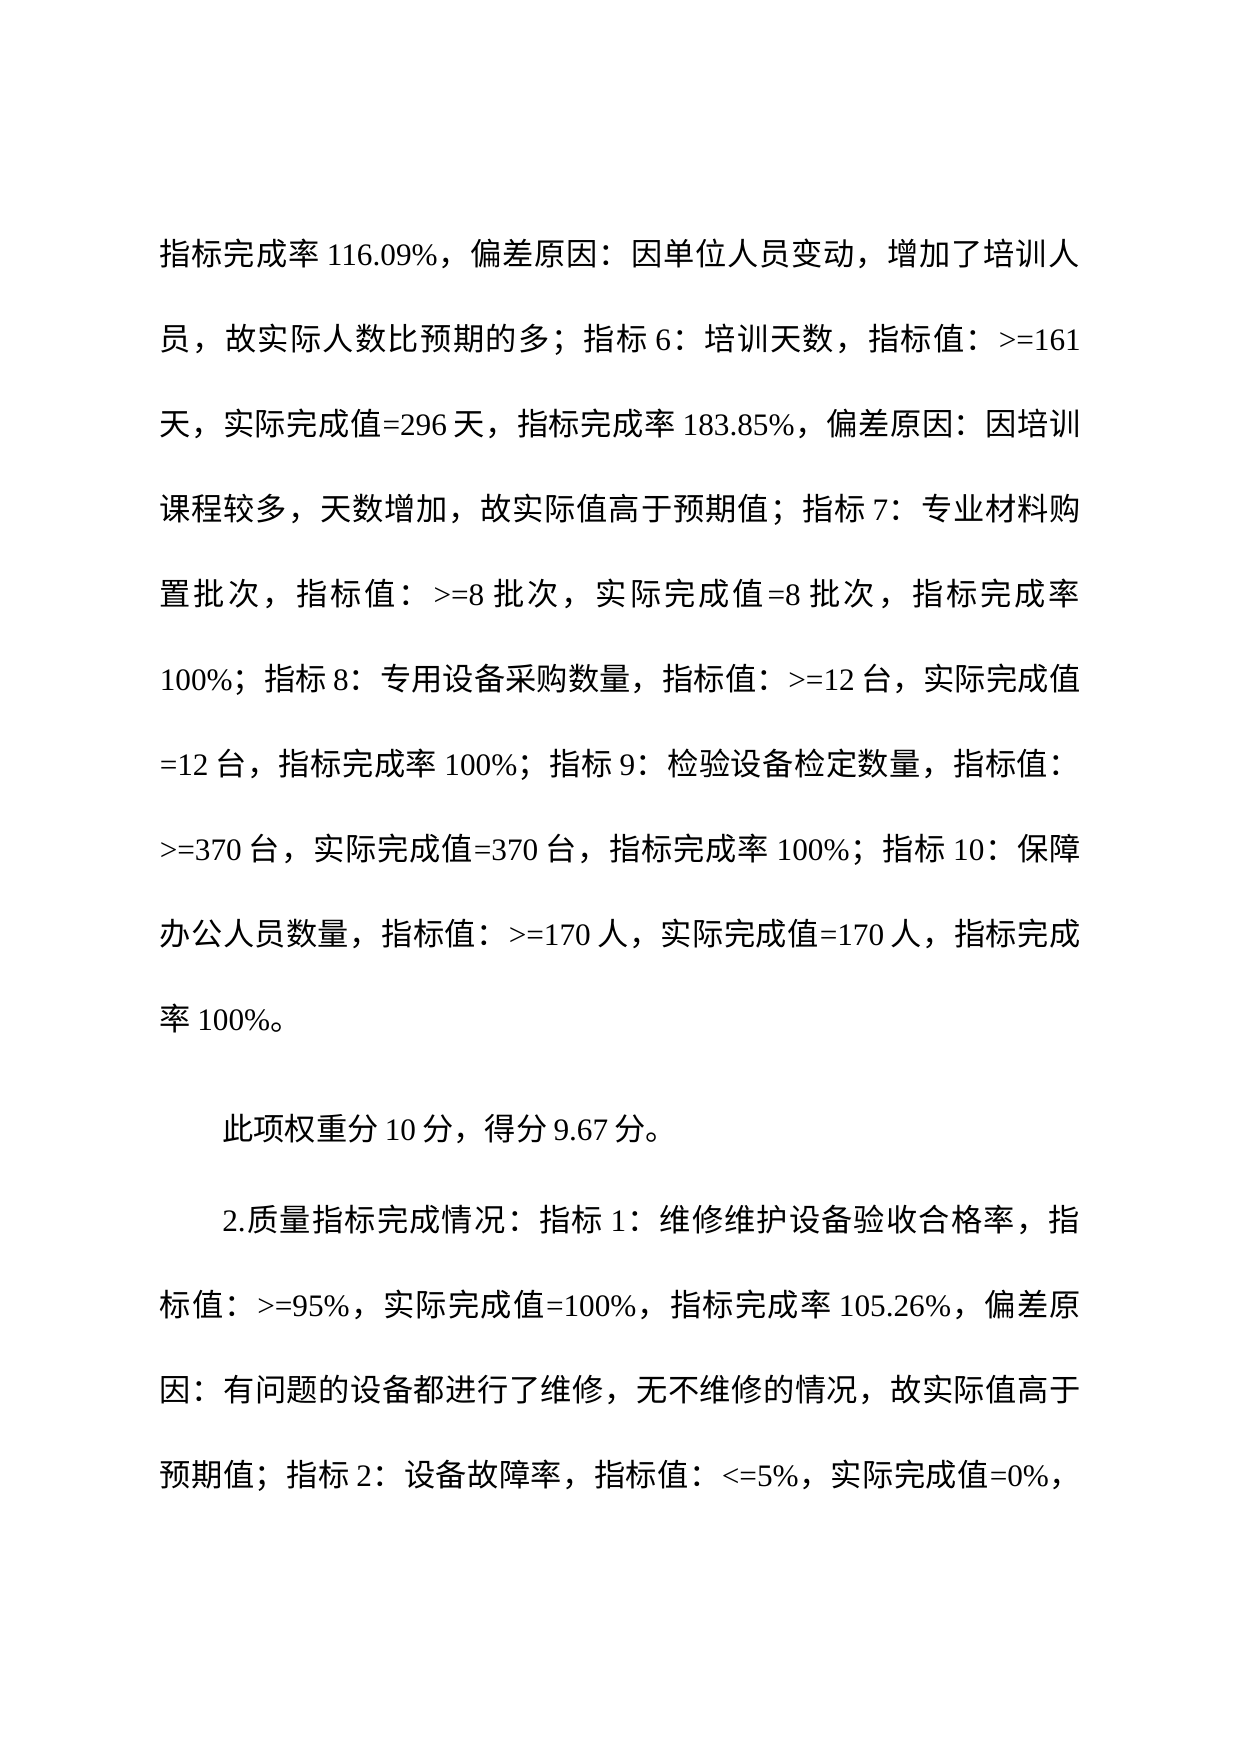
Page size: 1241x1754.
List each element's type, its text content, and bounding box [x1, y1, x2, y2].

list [159, 209, 1081, 1059]
title 此项权重分10分，得分9.67分。 [159, 1084, 1081, 1169]
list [159, 1175, 1081, 1515]
